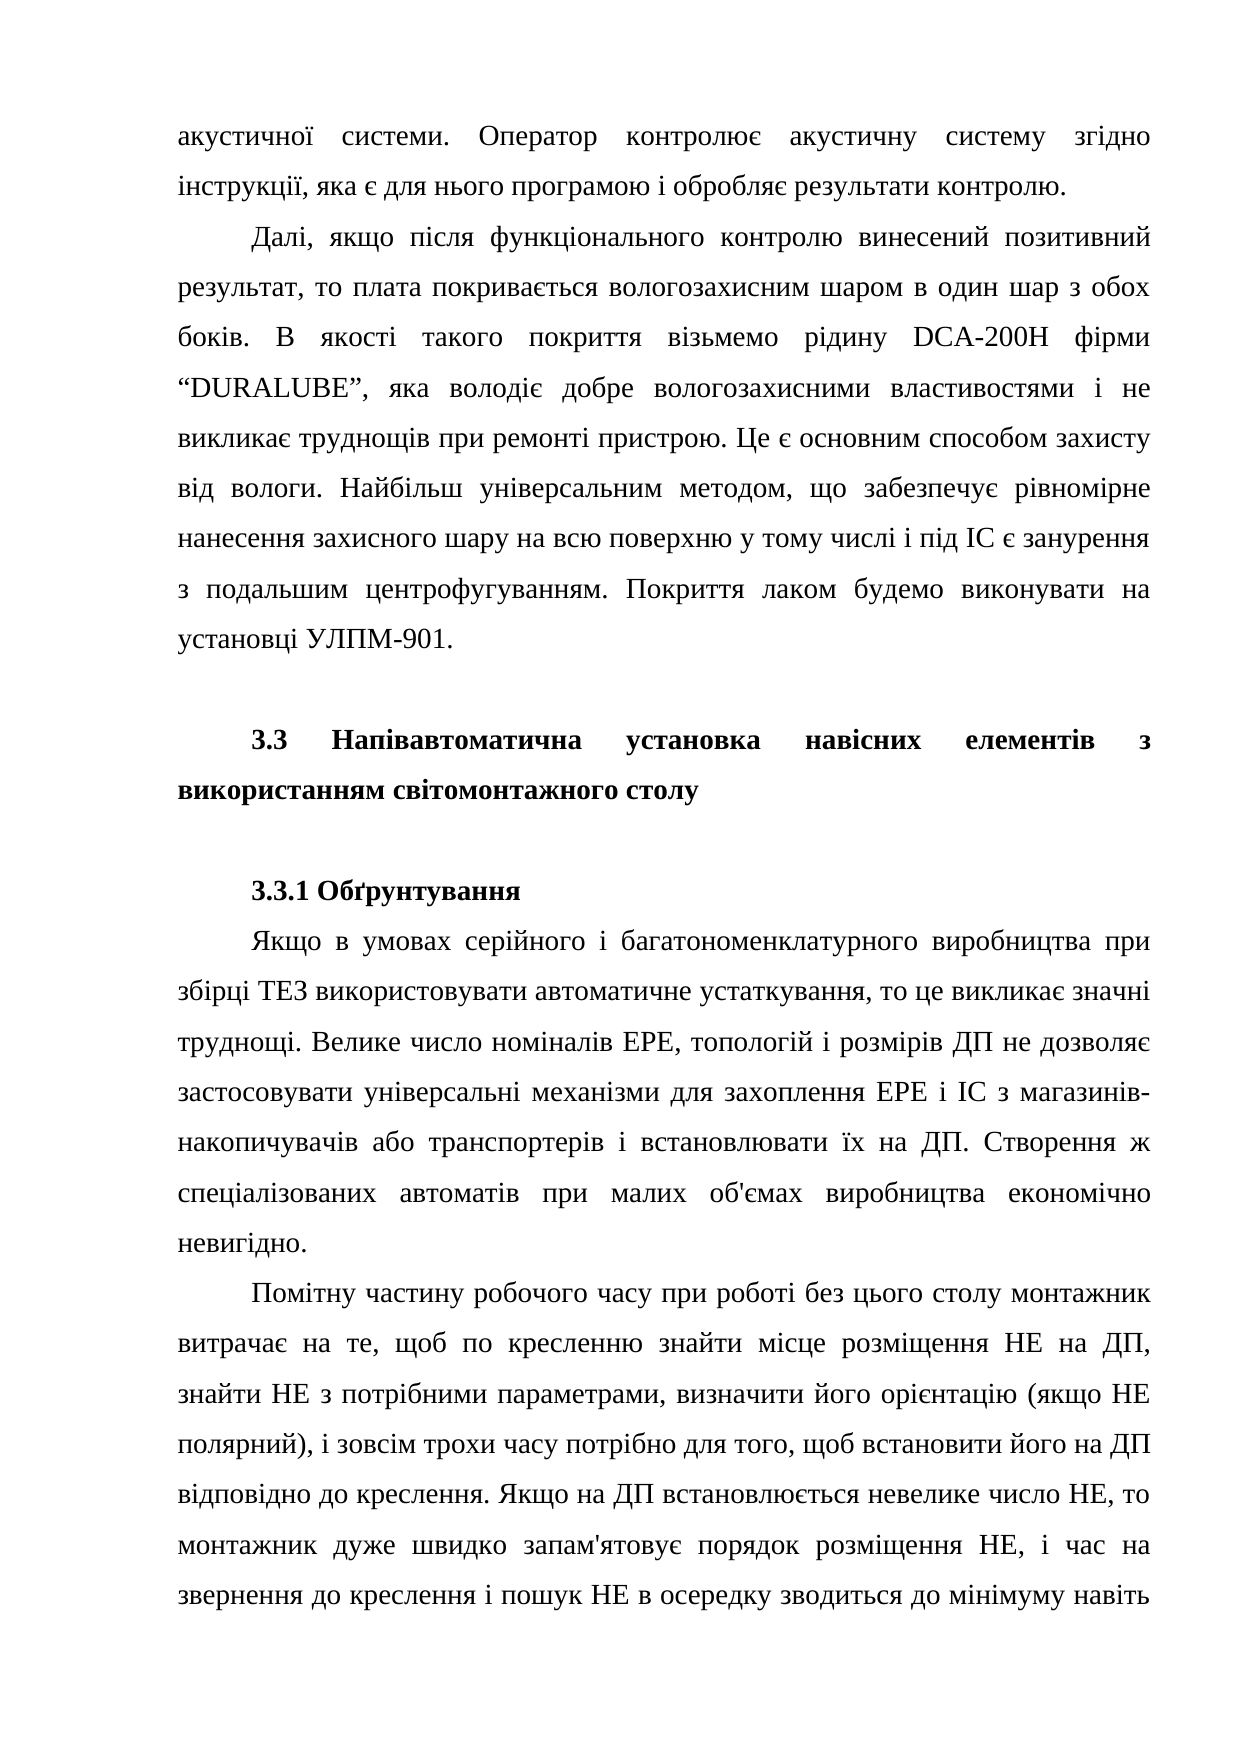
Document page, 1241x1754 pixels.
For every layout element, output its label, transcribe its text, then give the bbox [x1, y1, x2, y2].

subtitle 3.3.1 Обґрунтування [177, 873, 1152, 906]
subtitle 3.3 Напівавтоматична установка навісних елементів з використанням світомонтажного столу [177, 722, 1152, 806]
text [177, 1275, 1152, 1611]
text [177, 118, 1152, 202]
text Якщо в умовах серійного і багатономенклатурного виробництва при збірці ТЕЗ використовувати автоматичне устаткування, то це викликає значні труднощі. Велике число номіналів ЕРЕ, топологій і розмірів ДП не дозволяє застосовувати універсальні механізми для захоплення ЕРЕ і ІС з магазинів-накопичувачів або транспортерів і встановлювати їх на ДП. Створення ж спеціалізованих автоматів при малих об'ємах виробництва економічно невигідно. [177, 923, 1152, 1258]
text Далі, якщо після функціонального контролю винесений позитивний результат, то плата покривається вологозахисним шаром в один шар з обох боків. В якості такого покриття візьмемо рідину DСА-200Н фірми “DURALUBE”, яка володіє добре вологозахисними властивостями і не викликає труднощів при ремонті пристрою. Це є основним способом захисту від вологи. Найбільш універсальним методом, що забезпечує рівномірне нанесення захисного шару на всю поверхню у тому числі і під ІС є занурення з подальшим центрофугуванням. Покриття лаком будемо виконувати на установці УЛПМ-901. [177, 219, 1152, 655]
